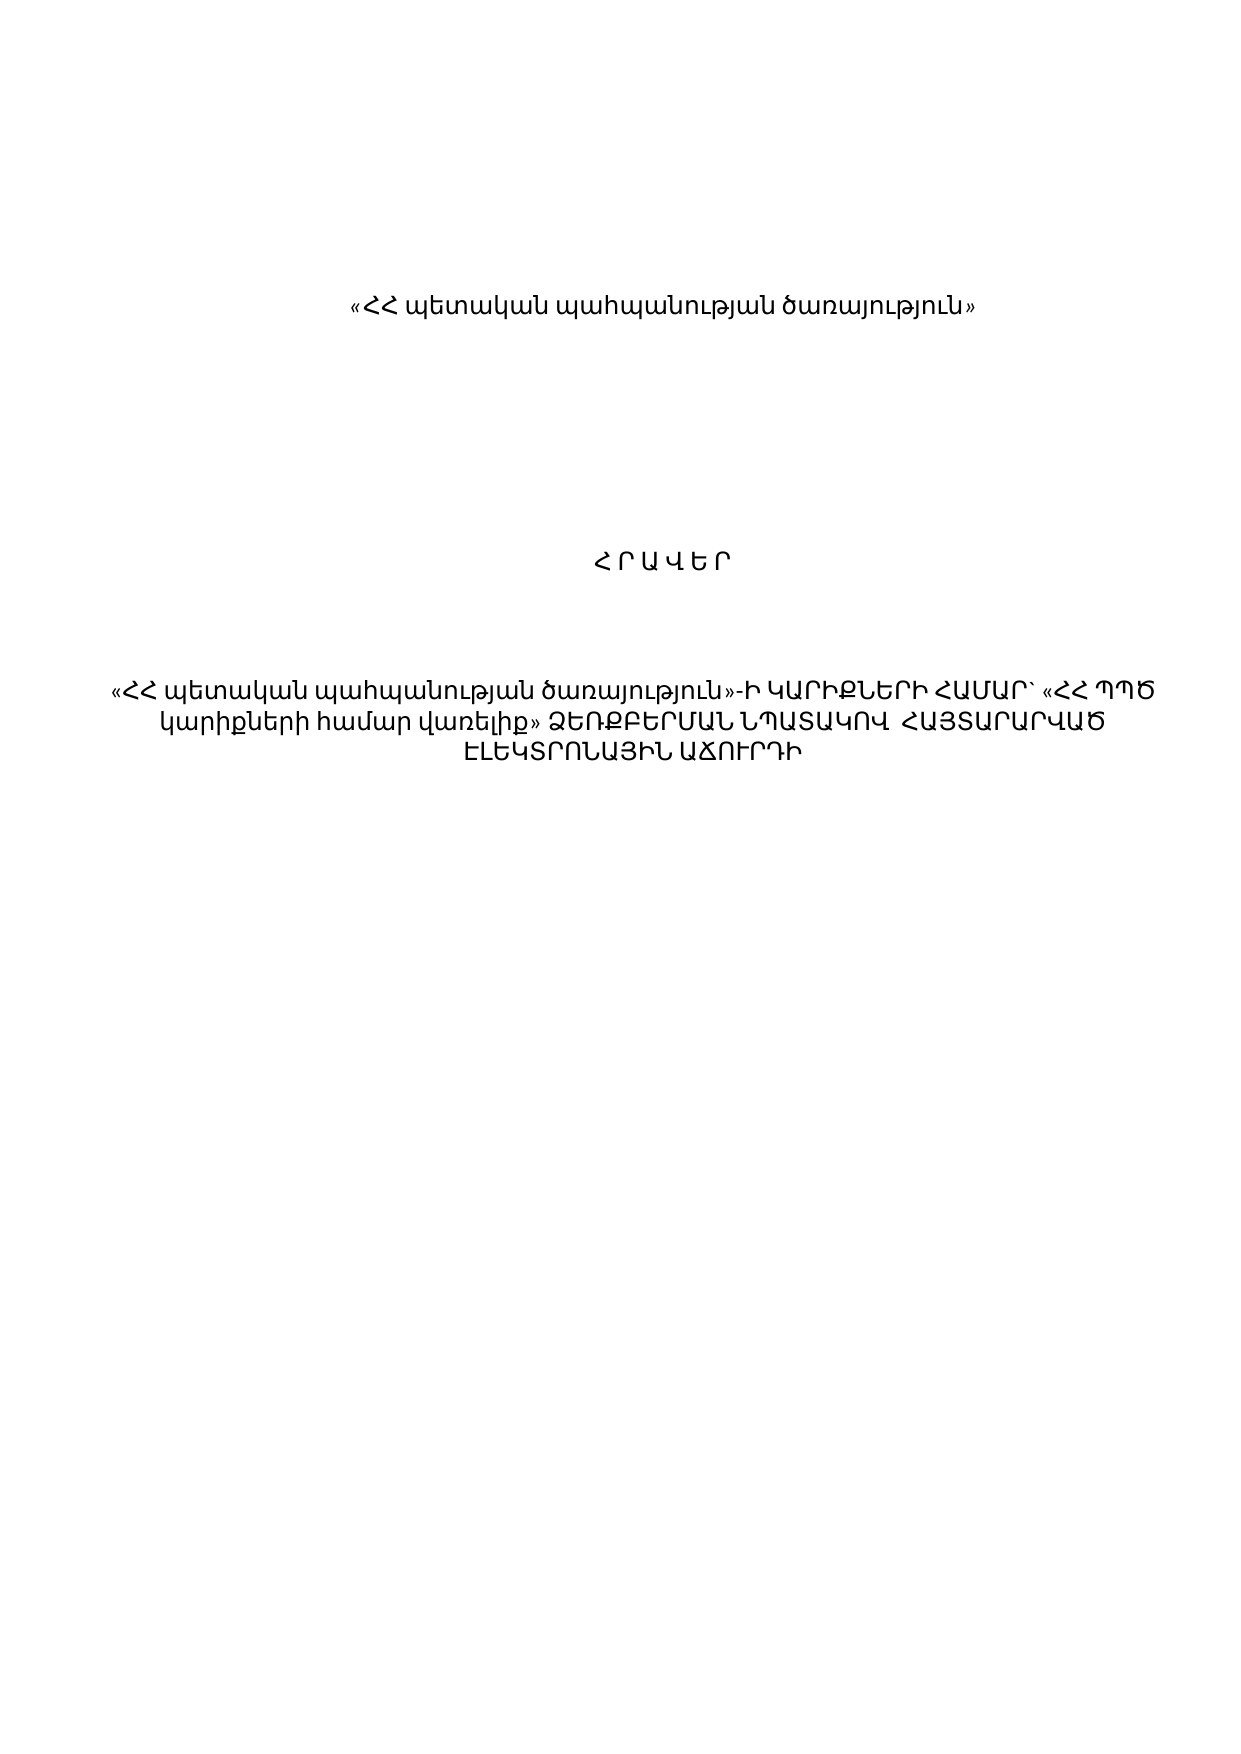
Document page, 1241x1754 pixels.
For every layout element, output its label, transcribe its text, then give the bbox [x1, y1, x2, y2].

text «ՀՀ պետական պահպանության ծառայություն»-Ի ԿԱՐԻՔՆԵՐԻ ՀԱՄԱՐ` «ՀՀ ՊՊԾ կարիքների համար վառելիք» ՁԵՌՔԲԵՐՄԱՆ ՆՊԱՏԱԿՈՎ ՀԱՅՏԱՐԱՐՎԱԾ ԷԼԵԿՏՐՈՆԱՅԻՆ ԱՃՈՒՐԴԻ [94, 676, 1172, 767]
text Հ Ր Ա Վ Ե Ր [94, 546, 1172, 577]
text « ՀՀ պետական պահպանության ծառայություն» [94, 290, 1172, 321]
